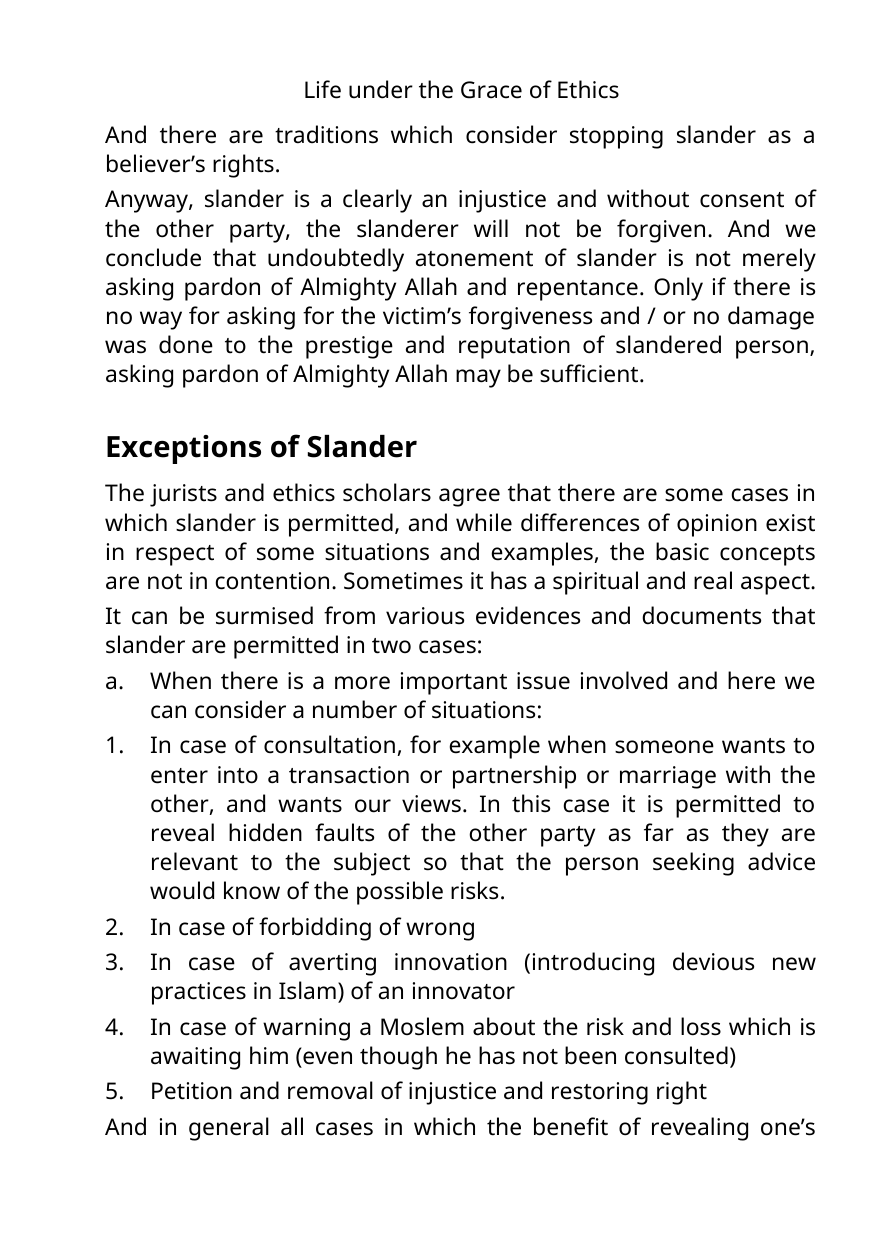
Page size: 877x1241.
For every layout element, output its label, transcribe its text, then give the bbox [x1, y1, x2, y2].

text a. When there is a more important issue involved and here we can consider a number of situations: [105, 666, 817, 724]
text 3. In case of averting innovation (introducing devious new practices in Islam) of an innovator [105, 947, 817, 1006]
text It can be surmised from various evidences and documents that slander are permitted in two cases: [105, 601, 817, 660]
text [105, 1112, 817, 1141]
text And there are traditions which consider stopping slander as a believer’s rights. [105, 120, 817, 178]
text 2. In case of forbidding of wrong [105, 912, 817, 941]
text 1. In case of consultation, for example when someone wants to enter into a transaction or partnership or marriage with the other, and wants our views. In this case it is permitted to reveal hidden faults of the other party as far as they are relevant to the subject so that the person seeking advice would know of the possible risks. [105, 731, 817, 906]
subtitle Exceptions of Slander [105, 426, 817, 466]
text Anyway, slander is a clearly an injustice and without consent of the other party, the slanderer will not be forgiven. And we conclude that undoubtedly atonement of slander is not merely asking pardon of Almighty Allah and repentance. Only if there is no way for asking for the victim’s forgiveness and / or no damage was done to the prestige and reputation of slandered person, asking pardon of Almighty Allah may be sufficient. [105, 184, 817, 389]
text The jurists and ethics scholars agree that there are some cases in which slander is permitted, and while differences of opinion exist in respect of some situations and examples, the basic concepts are not in contention. Sometimes it has a spiritual and real aspect. [105, 478, 817, 595]
text 4. In case of warning a Moslem about the risk and loss which is awaiting him (even though he has not been consulted) [105, 1012, 817, 1070]
text 5. Petition and removal of injustice and restoring right [105, 1076, 817, 1106]
